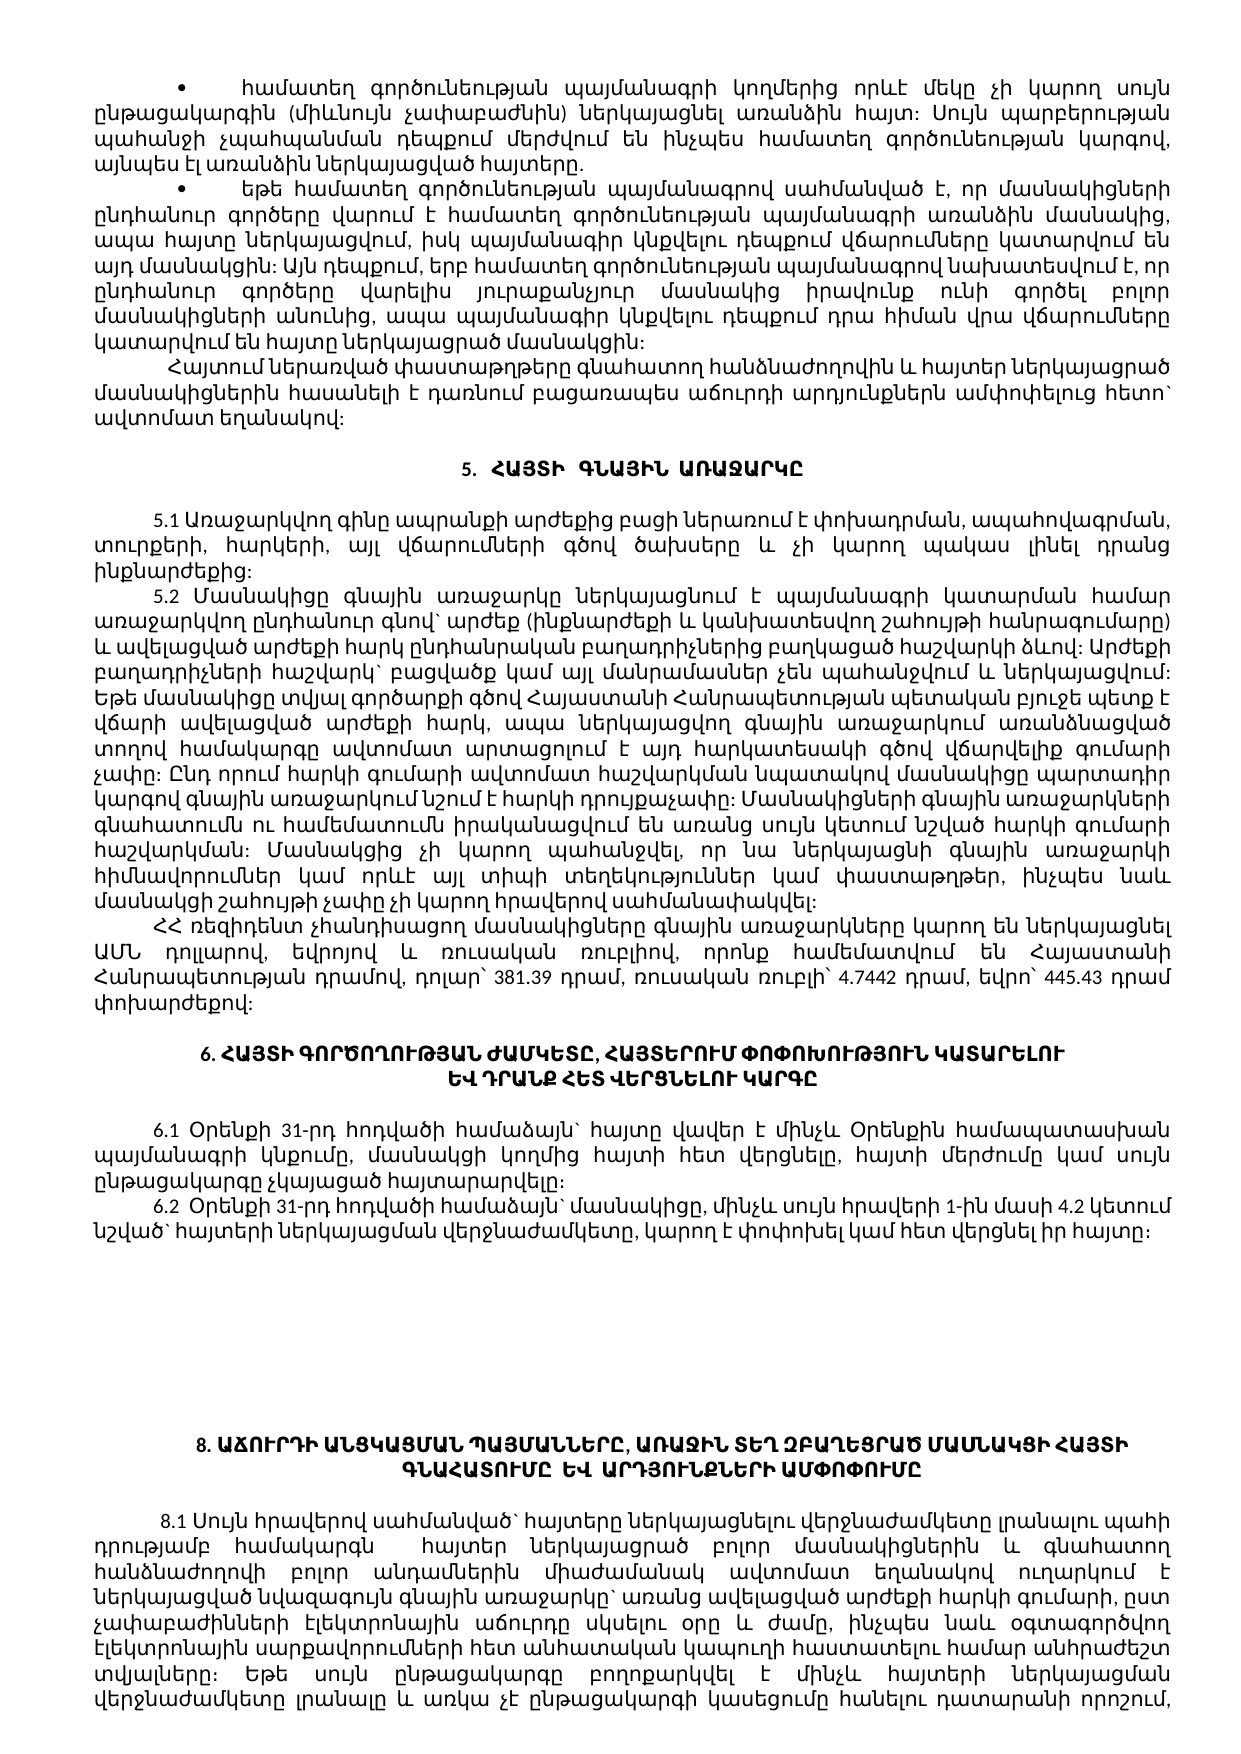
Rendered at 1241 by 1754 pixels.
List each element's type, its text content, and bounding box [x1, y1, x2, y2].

text 8. ԱՃՈՒՐԴԻ ԱՆՑԿԱՑՄԱՆ ՊԱՅՄԱՆՆԵՐԸ, ԱՌԱՋԻՆ ՏԵՂ ԶԲԱՂԵՑՐԱԾ ՄԱՍՆԱԿՑԻ ՀԱՅՏԻ [94, 1432, 1171, 1457]
text ՀՀ ռեզիդենտ չհանդիսացող մասնակիցները գնային առաջարկները կարող են ներկայացնել ԱՄՆ դոլլարով, եվրոյով և ռուսական ռուբլիով, որոնք համեմատվում են Հայաստանի Հանրապետության դրամով, դոլար՝ 381.39 դրամ, ռուսական ռուբլի՝ 4.7442 դրամ, եվրո՝ 445.43 դրամ փոխարժեքով: [94, 914, 1171, 1015]
text Հայտում ներառված փաստաթղթերը գնահատող հանձնաժողովին և հայտեր ներկայացրած մասնակիցներին հասանելի է դառնում բացառապես աճուրդի արդյունքներն ամփոփելուց հետո` ավտոմատ եղանակով: [94, 354, 1171, 431]
text 6.2 Օրենքի 31-րդ հոդվածի համաձայն` մասնակիցը, մինչև սույն հրավերի 1-ին մասի 4.2 կետում նշված` հայտերի ներկայացման վերջնաժամկետը, կարող է փոփոխել կամ հետ վերցնել իր հայտը։ [94, 1193, 1171, 1244]
text 5.2 Մասնակիցը գնային առաջարկը ներկայացնում է պայմանագրի կատարման համար առաջարկվող ընդհանուր գնով` արժեք (ինքնարժեքի և կանխատեսվող շահույթի հանրագումարը) և ավելացված արժեքի հարկ ընդհանրական բաղադրիչներից բաղկացած հաշվարկի ձևով: Արժեքի բաղադրիչների հաշվարկ` բացվածք կամ այլ մանրամասներ չեն պահանջվում և ներկայացվում: Եթե մասնակիցը տվյալ գործարքի գծով Հայաստանի Հանրապետության պետական բյուջե պետք է վճարի ավելացված արժեքի հարկ, ապա ներկայացվող գնային առաջարկում առանձնացված տողով համակարգը ավտոմատ արտացոլում է այդ հարկատեսակի գծով վճարվելիք գումարի չափը: Ընդ որում հարկի գումարի ավտոմատ հաշվարկման նպատակով մասնակիցը պարտադիր կարգով գնային առաջարկում նշում է հարկի դրույքաչափը: Մասնակիցների գնային առաջարկների գնահատումն ու համեմատումն իրականացվում են առանց սույն կետում նշված հարկի գումարի հաշվարկման: Մասնակցից չի կարող պահանջվել, որ նա ներկայացնի գնային առաջարկի հիմնավորումներ կամ որևէ այլ տիպի տեղեկություններ կամ փաստաթղթեր, ինչպես նաև մասնակցի շահույթի չափը չի կարող հրավերով սահմանափակվել: [94, 583, 1171, 914]
text 5.1 Առաջարկվող գինը ապրանքի արժեքից բացի ներառում է փոխադրման, ապահովագրման, տուրքերի, հարկերի, այլ վճարումների գծով ծախսերը և չի կարող պակաս լինել դրանց ինքնարժեքից: [94, 507, 1171, 583]
list եթե համատեղ գործունեության պայմանագրով սահմանված է, որ մասնակիցների ընդհանուր գործերը վարում է համատեղ գործունեության պայմանագրի առանձին մասնակից, ապա հայտը ներկայացվում, իսկ պայմանագիր կնքվելու դեպքում վճարումները կատարվում են այդ մասնակցին: Այն դեպքում, երբ համատեղ գործունեության պայմանագրով նախատեսվում է, որ ընդհանուր գործերը վարելիս յուրաքանչյուր մասնակից իրավունք ունի գործել բոլոր մասնակիցների անունից, ապա պայմանագիր կնքվելու դեպքում դրա հիման վրա վճարումները կատարվում են հայտը ներկայացրած մասնակցին: [94, 177, 1171, 354]
text ԳՆԱՀԱՏՈՒՄԸ ԵՎ ԱՐԴՅՈՒՆՔՆԵՐԻ ԱՄՓՈՓՈՒՄԸ [94, 1457, 1171, 1483]
list համատեղ գործունեության պայմանագրի կողմերից որևէ մեկը չի կարող սույն ընթացակարգին (միևնույն չափաբաժնին) ներկայացնել առանձին հայտ: Սույն պարբերության պահանջի չպահպանման դեպքում մերժվում են ինչպես համատեղ գործունեության կարգով, այնպես էլ առանձին ներկայացված հայտերը. [94, 75, 1171, 177]
text 6.1 Օրենքի 31-րդ հոդվածի համաձայն` հայտը վավեր է մինչև Օրենքին համապատասխան պայմանագրի կնքումը, մասնակցի կողմից հայտի հետ վերցնելը, հայտի մերժումը կամ սույն ընթացակարգը չկայացած հայտարարվելը։ [94, 1117, 1171, 1193]
text ԵՎ ԴՐԱՆՔ ՀԵՏ ՎԵՐՑՆԵԼՈՒ ԿԱՐԳԸ [94, 1066, 1171, 1092]
text 5. ՀԱՅՏԻ ԳՆԱՅԻՆ ԱՌԱՋԱՐԿԸ [94, 456, 1171, 482]
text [94, 1508, 1171, 1712]
text 6. ՀԱՅՏԻ ԳՈՐԾՈՂՈՒԹՅԱՆ ԺԱՄԿԵՏԸ, ՀԱՅՏԵՐՈՒՄ ՓՈՓՈԽՈՒԹՅՈՒՆ ԿԱՏԱՐԵԼՈՒ [94, 1041, 1171, 1066]
